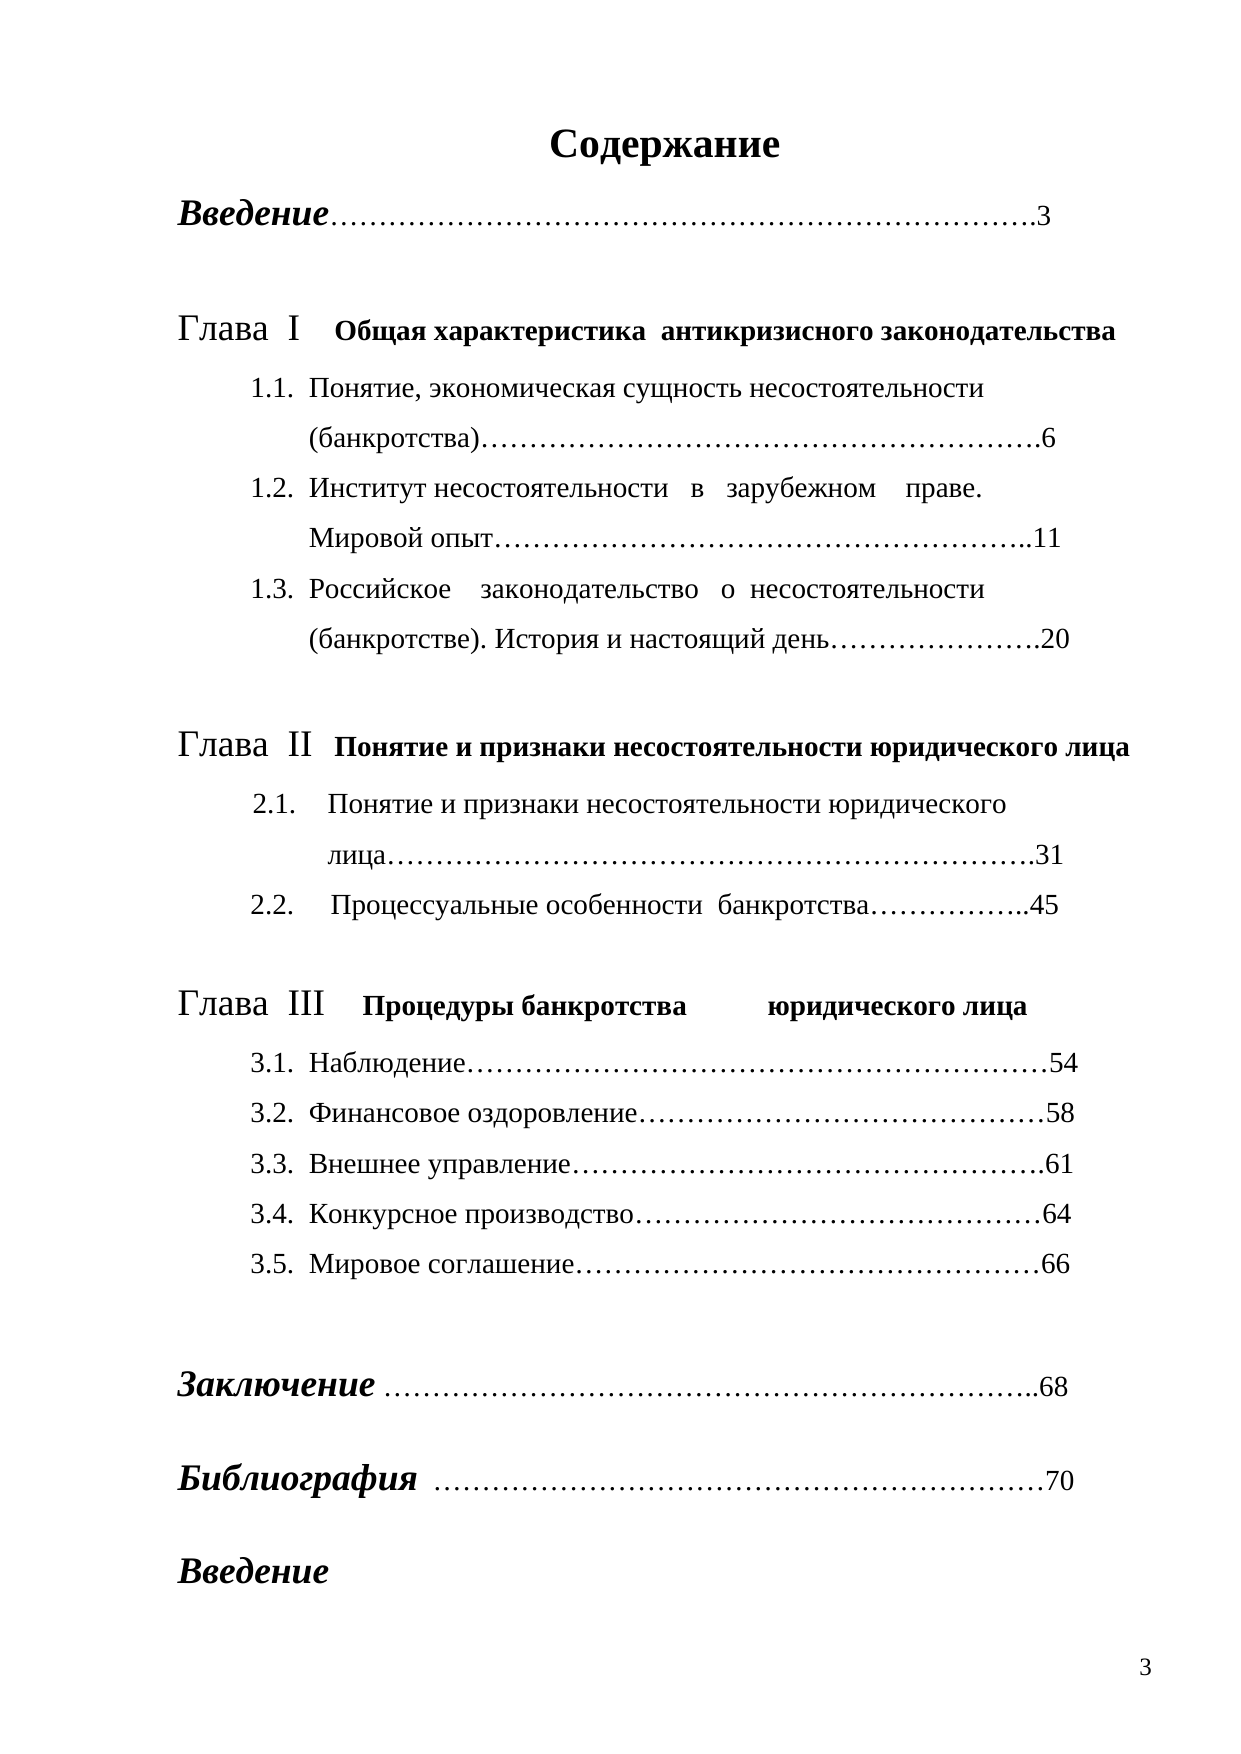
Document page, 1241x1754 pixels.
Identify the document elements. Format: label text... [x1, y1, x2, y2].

text 2.2. Процессуальные особенности банкротства……………..45 [177, 887, 1152, 921]
text 3.3. Внешнее управление………………………………………….61 [177, 1146, 1152, 1179]
text 3.5. Мировое соглашение…………………………………………66 [177, 1247, 1152, 1280]
text Глава III Процедуры банкротства юридического лица [177, 981, 1152, 1024]
text 3.4. Конкурсное производство……………………………………64 [177, 1196, 1152, 1230]
subtitle Заключение …………………………………………………………..68 [177, 1362, 1152, 1405]
text (банкротства)………………………………………………….6 [177, 420, 1152, 453]
subtitle Введение [177, 1548, 1152, 1592]
subtitle Содержание [177, 118, 1152, 166]
text Глава II Понятие и признаки несостоятельности юридического лица [177, 722, 1152, 765]
list Понятие и признаки несостоятельности юридического [252, 787, 1152, 820]
text 1.3. Российское законодательство о несостоятельности [177, 571, 1152, 604]
text 3.1. Наблюдение……………………………………………………54 [177, 1045, 1152, 1079]
subtitle Библиография ………………………………………………………70 [177, 1455, 1152, 1498]
text лица………………………………………………………….31 [327, 837, 1152, 870]
text (банкротстве). История и настоящий день………………….20 [177, 621, 1152, 655]
subtitle Введение……………………………………………………………….3 [177, 190, 1152, 233]
text Глава I Общая характеристика антикризисного законодательства [177, 305, 1152, 348]
text 3.2. Финансовое оздоровление……………………………………58 [177, 1096, 1152, 1129]
text 1.1. Понятие, экономическая сущность несостоятельности [177, 370, 1152, 403]
text 1.2. Институт несостоятельности в зарубежном праве. [177, 470, 1152, 504]
text Мировой опыт………………………………………………..11 [177, 521, 1152, 554]
